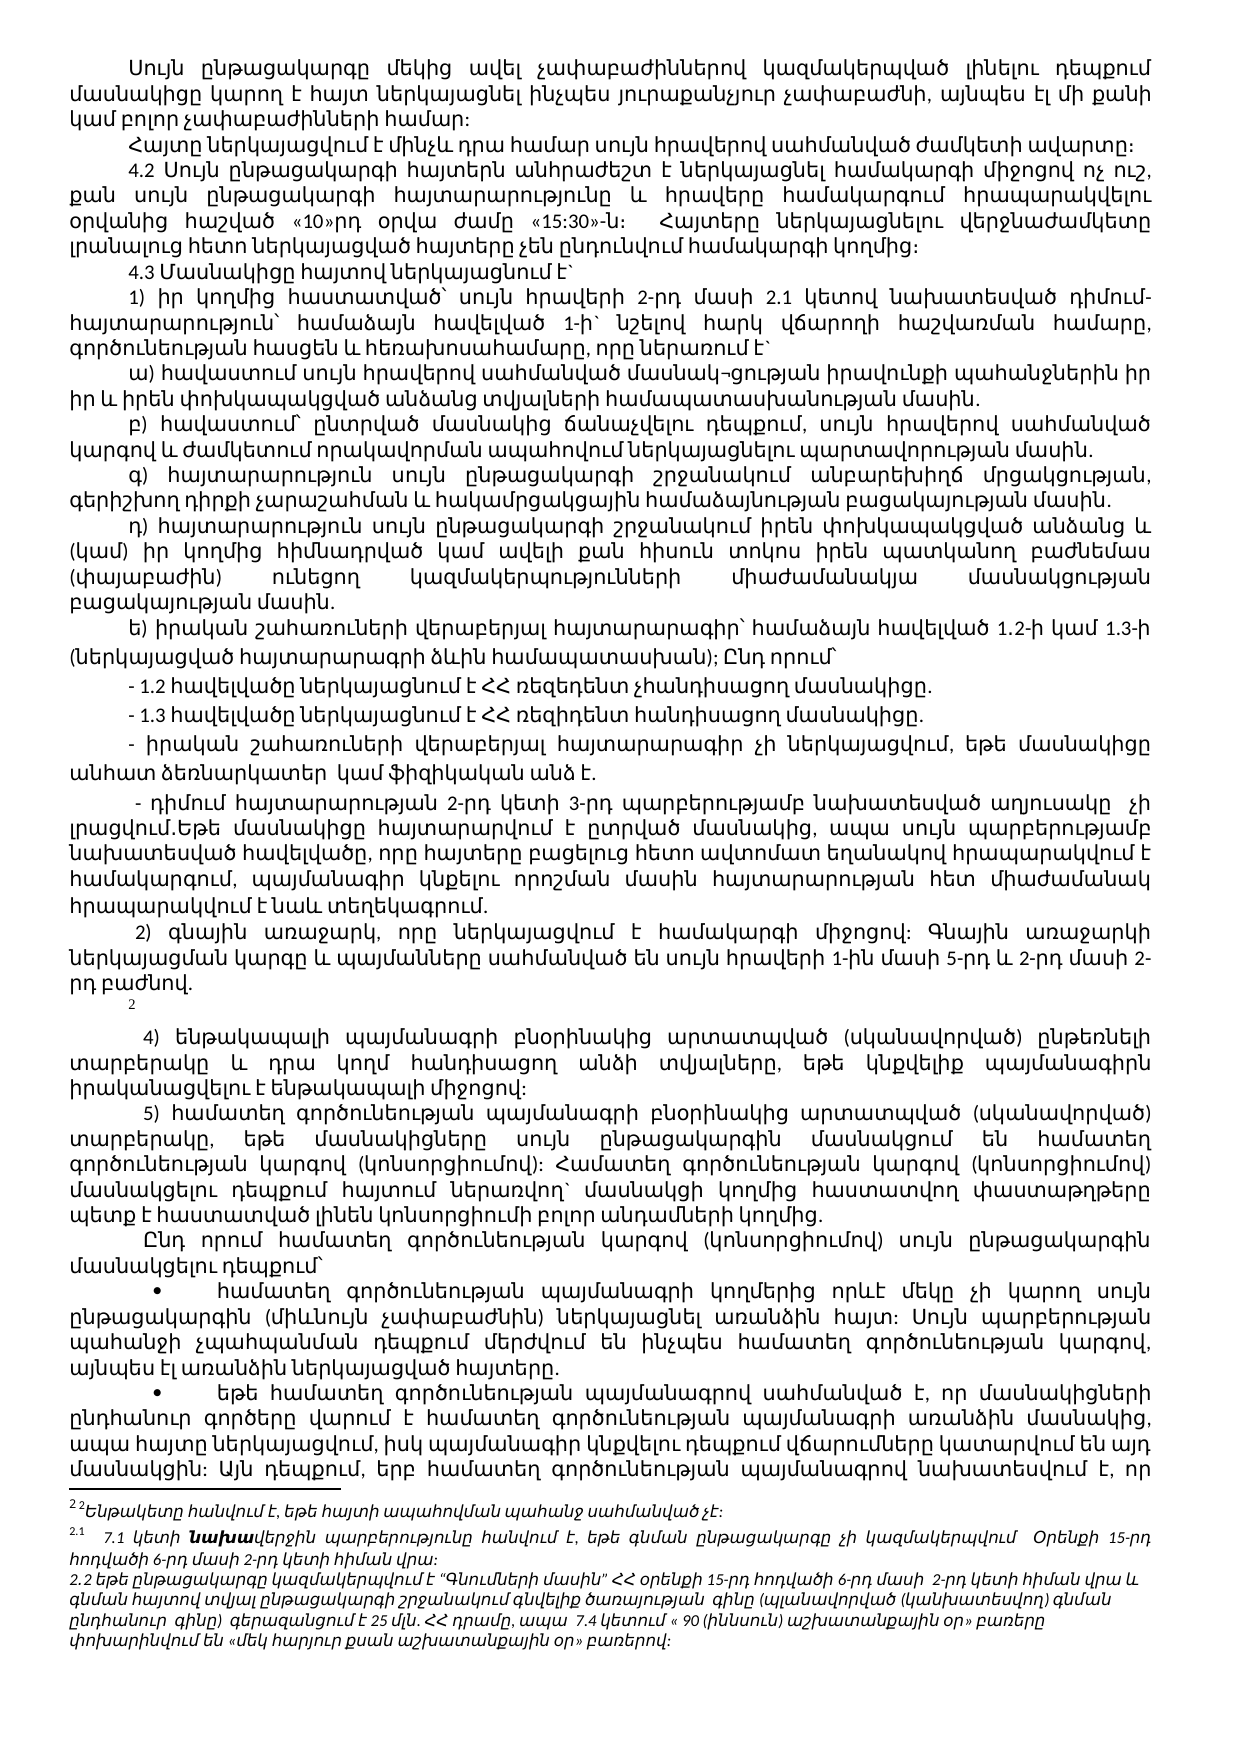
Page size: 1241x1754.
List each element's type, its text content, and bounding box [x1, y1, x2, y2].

text - իրական շահառուների վերաբերյալ հայտարարագիր չի ներկայացվում, եթե մասնակիցը անհատ ձեռնարկատեր կամ ֆիզիկական անձ է. [69, 731, 1152, 786]
text գ) հայտարարություն սույն ընթացակարգի շրջանակում անբարեխիղճ մրցակցության, գերիշխող դիրքի չարաշահման և հակամրցակցային համաձայնության բացակայության մասին. [69, 462, 1152, 513]
text 4.2 Սույն ընթացակարգի հայտերն անհրաժեշտ է ներկայացնել համակարգի միջոցով ոչ ուշ, քան սույն ընթացակարգի հայտարարությունը և հրավերը համակարգում հրապարակվելու օրվանից հաշված «10»րդ օրվա ժամը «15:30»-ն։ Հայտերը ներկայացնելու վերջնաժամկետը լրանալուց հետո ներկայացված հայտերը չեն ընդունվում համակարգի կողմից։ [69, 157, 1152, 259]
text Հայտը ներկայացվում է մինչև դրա համար սույն հրավերով սահմանված ժամկետի ավարտը։ [69, 132, 1152, 157]
text ա) հավաստում սույն հրավերով սահմանված մասնակ¬ցության իրավունքի պահանջներին իր իր և իրեն փոխկապակցված անձանց տվյալների համապատասխանության մասին. [69, 361, 1152, 411]
text - դիմում հայտարարության 2-րդ կետի 3-րդ պարբերությամբ նախատեսված աղյուսակը չի լրացվում․Եթե մասնակիցը հայտարարվում է ըտրված մասնակից, ապա սույն պարբերությամբ նախատեսված հավելվածը, որը հայտերը բացելուց հետո ավտոմատ եղանակով հրապարակվում է համակարգում, պայմանագիր կնքելու որոշման մասին հայտարարության հետ միաժամանակ հրապարակվում է նաև տեղեկագրում. [69, 790, 1152, 919]
text - 1.2 հավելվածը ներկայացնում է ՀՀ ռեզեդենտ չհանդիսացող մասնակիցը. [69, 673, 1152, 698]
text 4) ենթակապալի պայմանագրի բնօրինակից արտատպված (սկանավորված) ընթեռնելի տարբերակը և դրա կողմ հանդիսացող անձի տվյալները, եթե կնքվելիք պայմանագիրն իրականացվելու է ենթակապալի միջոցով: [69, 1024, 1152, 1101]
text 5) համատեղ գործունեության պայմանագրի բնօրինակից արտատպված (սկանավորված) տարբերակը, եթե մասնակիցները սույն ընթացակարգին մասնակցում են համատեղ գործունեության կարգով (կոնսորցիումով): Համատեղ գործունեության կարգով (կոնսորցիումով) մասնակցելու դեպքում հայտում ներառվող` մասնակցի կողմից հաստատվող փաստաթղթերը պետք է հաստատված լինեն կոնսորցիումի բոլոր անդամների կողմից. [69, 1101, 1152, 1228]
text 4.3 Մասնակիցը հայտով ներկայացնում է` [69, 259, 1152, 284]
text դ) հայտարարություն սույն ընթացակարգի շրջանակում իրեն փոխկապակցված անձանց և (կամ) իր կողմից հիմնադրված կամ ավելի քան հիսուն տոկոս իրեն պատկանող բաժնեմաս (փայաբաժին) ունեցող կազմակերպությունների միաժամանակյա մասնակցության բացակայության մասին. [69, 513, 1152, 615]
text Ընդ որում համատեղ գործունեության կարգով (կոնսորցիումով) սույն ընթացակարգին մասնակցելու դեպքում՝ [69, 1228, 1152, 1278]
list համատեղ գործունեության պայմանագրի կողմերից որևէ մեկը չի կարող սույն ընթացակարգին (միևնույն չափաբաժնին) ներկայացնել առանձին հայտ: Սույն պարբերության պահանջի չպահպանման դեպքում մերժվում են ինչպես համատեղ գործունեության կարգով, այնպես էլ առանձին ներկայացված հայտերը. [69, 1278, 1152, 1380]
text 2) գնային առաջարկ, որը ներկայացվում է համակարգի միջոցով: Գնային առաջարկի ներկայացման կարգը և պայմանները սահմանված են սույն հրավերի 1-ին մասի 5-րդ և 2-րդ մասի 2-րդ բաժնով. [69, 919, 1152, 996]
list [69, 1380, 1152, 1482]
text Սույն ընթացակարգը մեկից ավել չափաբաժիններով կազմակերպված լինելու դեպքում մասնակիցը կարող է հայտ ներկայացնել ինչպես յուրաքանչյուր չափաբաժնի, այնպես էլ մի քանի կամ բոլոր չափաբաժինների համար: [69, 56, 1152, 132]
text 1) իր կողմից հաստատված՝ սույն հրավերի 2-րդ մասի 2.1 կետով նախատեսված դիմում-հայտարարություն՝ համաձայն հավելված 1-ի` նշելով հարկ վճարողի հաշվառման համարը, գործունեության հասցեն և հեռախոսահամարը, որը ներառում է` [69, 284, 1152, 361]
text ե) իրական շահառուների վերաբերյալ հայտարարագիր՝ համաձայն հավելված 1․2-ի կամ 1.3-ի (ներկայացված հայտարարագրի ձևին համապատասխան); Ընդ որում՝ [69, 615, 1152, 669]
text բ) հավաստում՝ ընտրված մասնակից ճանաչվելու դեպքում, սույն հրավերով սահմանված կարգով և ժամկետում որակավորման ապահովում ներկայացնելու պարտավորության մասին. [69, 411, 1152, 462]
text - 1.3 հավելվածը ներկայացնում է ՀՀ ռեզիդենտ հանդիսացող մասնակիցը. [69, 702, 1152, 728]
